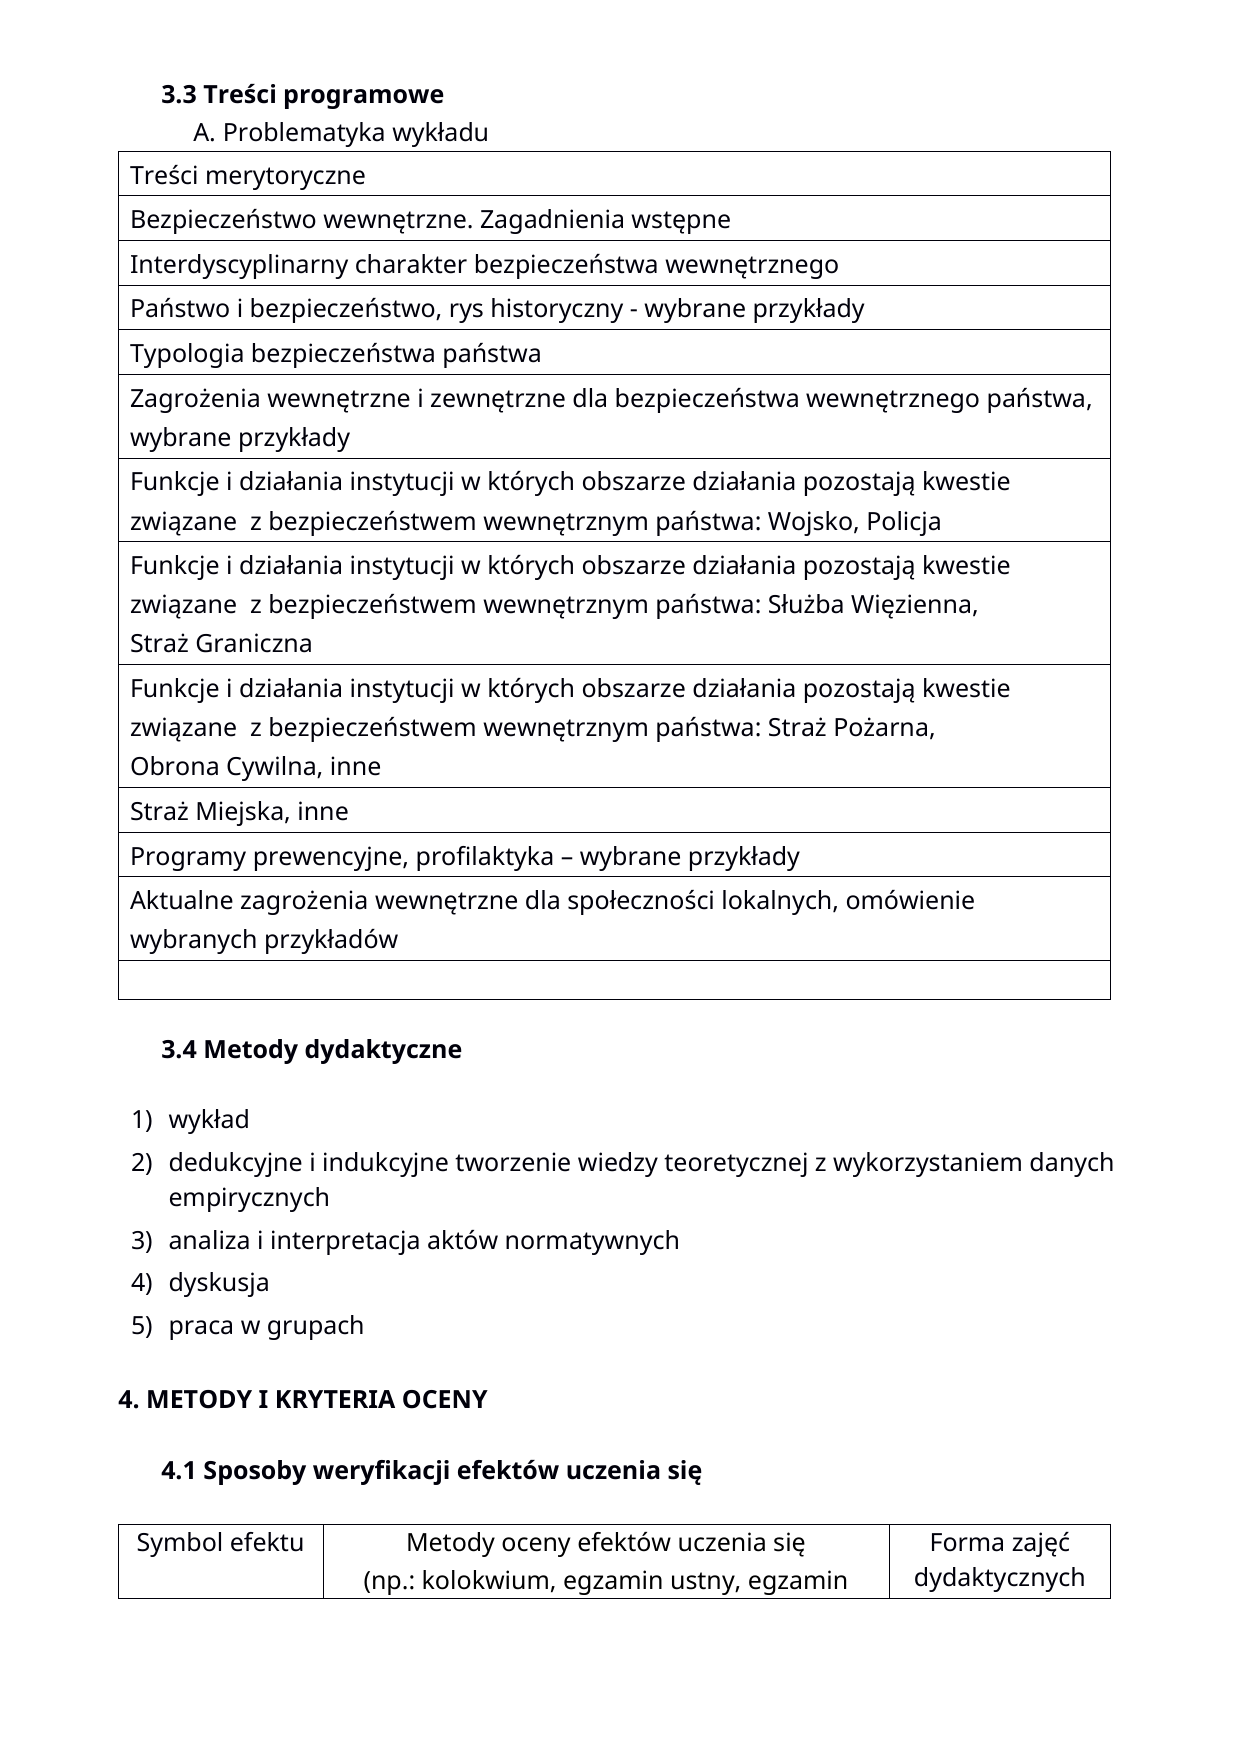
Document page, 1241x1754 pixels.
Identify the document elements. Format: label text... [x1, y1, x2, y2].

subtitle 4.1 Sposoby weryfikacji efektów uczenia się [161, 1452, 1122, 1487]
table_cell [119, 961, 1110, 998]
table_cell Typologia bezpieczeństwa państwa [119, 330, 1110, 374]
list analiza i interpretacja aktów normatywnych [131, 1222, 1123, 1256]
list wykład [131, 1102, 1123, 1136]
subtitle 3.3 Treści programowe [161, 76, 1122, 110]
list praca w grupach [131, 1307, 1123, 1342]
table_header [890, 1525, 1110, 1598]
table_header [324, 1525, 889, 1598]
table_cell Państwo i bezpieczeństwo, rys historyczny - wybrane przykłady [119, 286, 1110, 329]
table_header Symbol efektu [119, 1525, 323, 1598]
table_cell Interdyscyplinarny charakter bezpieczeństwa wewnętrznego [119, 241, 1110, 284]
table_cell Straż Miejska, inne [119, 788, 1110, 832]
table_cell Funkcje i działania instytucji w których obszarze działania pozostają kwestie związane z bezpieczeństwem wewnętrznym państwa: Straż Pożarna, Obrona Cywilna, inne [119, 665, 1110, 787]
table_cell Funkcje i działania instytucji w których obszarze działania pozostają kwestie związane z bezpieczeństwem wewnętrznym państwa: Służba Więzienna, Straż Graniczna [119, 542, 1110, 664]
text A. Problematyka wykładu [193, 115, 1123, 149]
subtitle 3.4 Metody dydaktyczne [161, 1031, 1122, 1066]
subtitle 4. METODY I KRYTERIA OCENY [118, 1382, 1122, 1416]
list dyskusja [131, 1265, 1123, 1299]
list dedukcyjne i indukcyjne tworzenie wiedzy teoretycznej z wykorzystaniem danych empirycznych [131, 1144, 1123, 1214]
table_cell Aktualne zagrożenia wewnętrzne dla społeczności lokalnych, omówienie wybranych przykładów [119, 877, 1110, 960]
table_cell Bezpieczeństwo wewnętrzne. Zagadnienia wstępne [119, 196, 1110, 240]
table_cell Zagrożenia wewnętrzne i zewnętrzne dla bezpieczeństwa wewnętrznego państwa, wybrane przykłady [119, 375, 1110, 457]
table_header Treści merytoryczne [119, 152, 1110, 195]
table_cell Programy prewencyjne, profilaktyka – wybrane przykłady [119, 833, 1110, 876]
table_cell Funkcje i działania instytucji w których obszarze działania pozostają kwestie związane z bezpieczeństwem wewnętrznym państwa: Wojsko, Policja [119, 459, 1110, 541]
